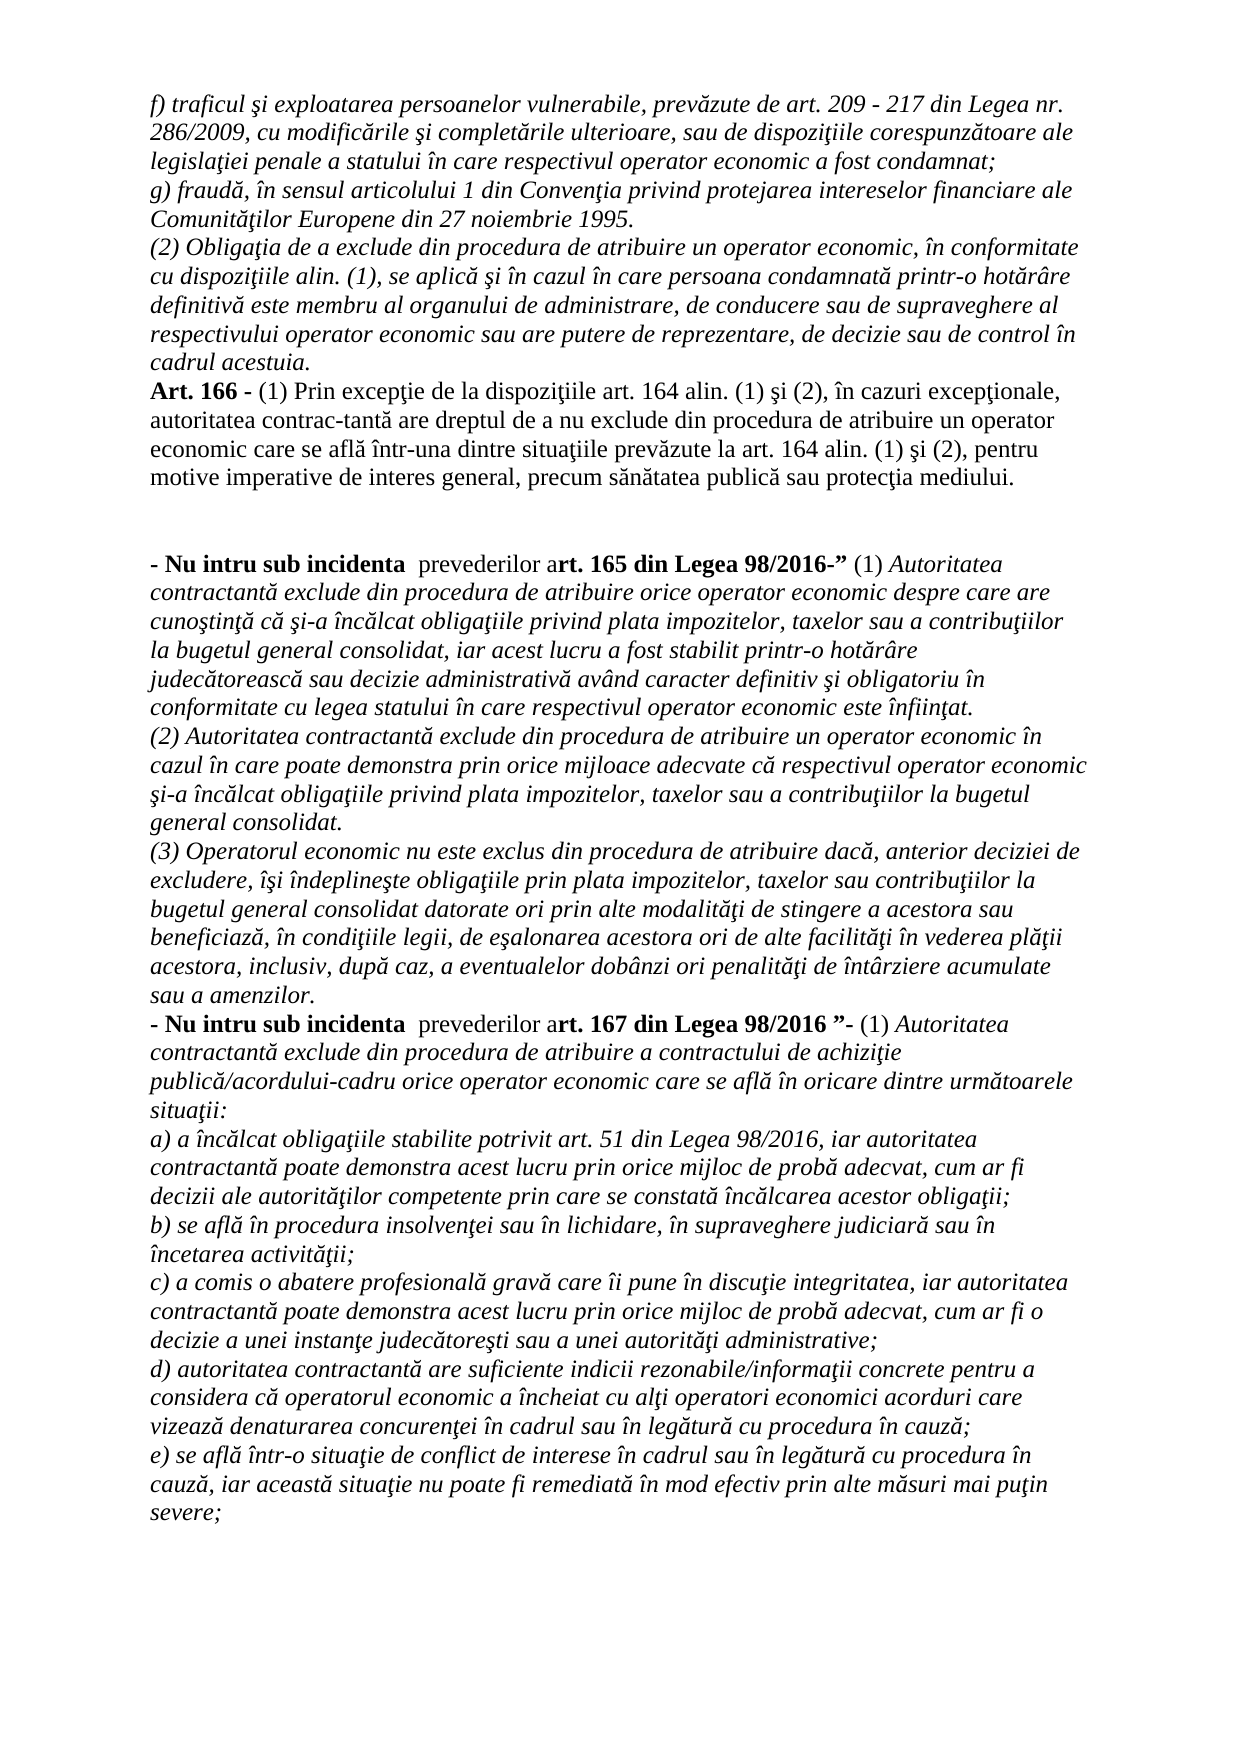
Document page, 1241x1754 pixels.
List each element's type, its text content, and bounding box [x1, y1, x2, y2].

text d) autoritatea contractantă are suficiente indicii rezonabile/informaţii concrete pentru a considera că operatorul economic a încheiat cu alţi operatori economici acorduri care vizează denaturarea concurenţei în cadrul sau în legătură cu procedura în cauză; [150, 1354, 1090, 1440]
text - Nu intru sub incidenta prevederilor art. 165 din Legea 98/2016-” (1) Autoritatea contractantă exclude din procedura de atribuire orice operator economic despre care are cunoştinţă că şi-a încălcat obligaţiile privind plata impozitelor, taxelor sau a contribuţiilor la bugetul general consolidat, iar acest lucru a fost stabilit printr-o hotărâre [150, 549, 1090, 664]
text g) fraudă, în sensul articolului 1 din Convenţia privind protejarea intereselor financiare ale Comunităţilor Europene din 27 noiembrie 1995. [150, 175, 1090, 232]
text (2) Obligaţia de a exclude din procedura de atribuire un operator economic, în conformitate cu dispoziţiile alin. (1), se aplică şi în cazul în care persoana condamnată printr-o hotărâre definitivă este membru al organului de administrare, de conducere sau de supraveghere al respectivului operator economic sau are putere de reprezentare, de decizie sau de control în cadrul acestuia. [150, 232, 1090, 376]
text c) a comis o abatere profesională gravă care îi pune în discuţie integritatea, iar autoritatea contractantă poate demonstra acest lucru prin orice mijloc de probă adecvat, cum ar fi o decizie a unei instanţe judecătoreşti sau a unei autorităţi administrative; [150, 1267, 1090, 1354]
text (2) Autoritatea contractantă exclude din procedura de atribuire un operator economic în cazul în care poate demonstra prin orice mijloace adecvate că respectivul operator economic şi-a încălcat obligaţiile privind plata impozitelor, taxelor sau a contribuţiilor la bugetul general consolidat. [150, 721, 1090, 836]
text - Nu intru sub incidenta prevederilor art. 167 din Legea 98/2016 ”- (1) Autoritatea contractantă exclude din procedura de atribuire a contractului de achiziţie publică/acordului-cadru orice operator economic care se află în oricare dintre următoarele situaţii: [150, 1009, 1090, 1124]
text a) a încălcat obligaţiile stabilite potrivit art. 51 din Legea 98/2016, iar autoritatea contractantă poate demonstra acest lucru prin orice mijloc de probă adecvat, cum ar fi decizii ale autorităţilor competente prin care se constată încălcarea acestor obligaţii; [150, 1124, 1090, 1210]
text (3) Operatorul economic nu este exclus din procedura de atribuire dacă, anterior deciziei de excludere, îşi îndeplineşte obligaţiile prin plata impozitelor, taxelor sau contribuţiilor la bugetul general consolidat datorate ori prin alte modalităţi de stingere a acestora sau beneficiază, în condiţiile legii, de eşalonarea acestora ori de alte facilităţi în vederea plăţii acestora, inclusiv, după caz, a eventualelor dobânzi ori penalităţi de întârziere acumulate sau a amenzilor. [150, 836, 1090, 1009]
text judecătorească sau decizie administrativă având caracter definitiv şi obligatoriu în conformitate cu legea statului în care respectivul operator economic este înfiinţat. [150, 664, 1090, 721]
text Art. 166 - (1) Prin excepţie de la dispoziţiile art. 164 alin. (1) şi (2), în cazuri excepţionale, autoritatea contrac-tantă are dreptul de a nu exclude din procedura de atribuire un operator economic care se află într-una dintre situaţiile prevăzute la art. 164 alin. (1) şi (2), pentru motive imperative de interes general, precum sănătatea publică sau protecţia mediului. [150, 376, 1090, 491]
text f) traficul şi exploatarea persoanelor vulnerabile, prevăzute de art. 209 - 217 din Legea nr. 286/2009, cu modificările şi completările ulterioare, sau de dispoziţiile corespunzătoare ale legislaţiei penale a statului în care respectivul operator economic a fost condamnat; [150, 89, 1090, 175]
text b) se află în procedura insolvenţei sau în lichidare, în supraveghere judiciară sau în încetarea activităţii; [150, 1210, 1090, 1267]
text e) se află într-o situaţie de conflict de interese în cadrul sau în legătură cu procedura în cauză, iar această situaţie nu poate fi remediată în mod efectiv prin alte măsuri mai puţin severe; [150, 1440, 1090, 1526]
